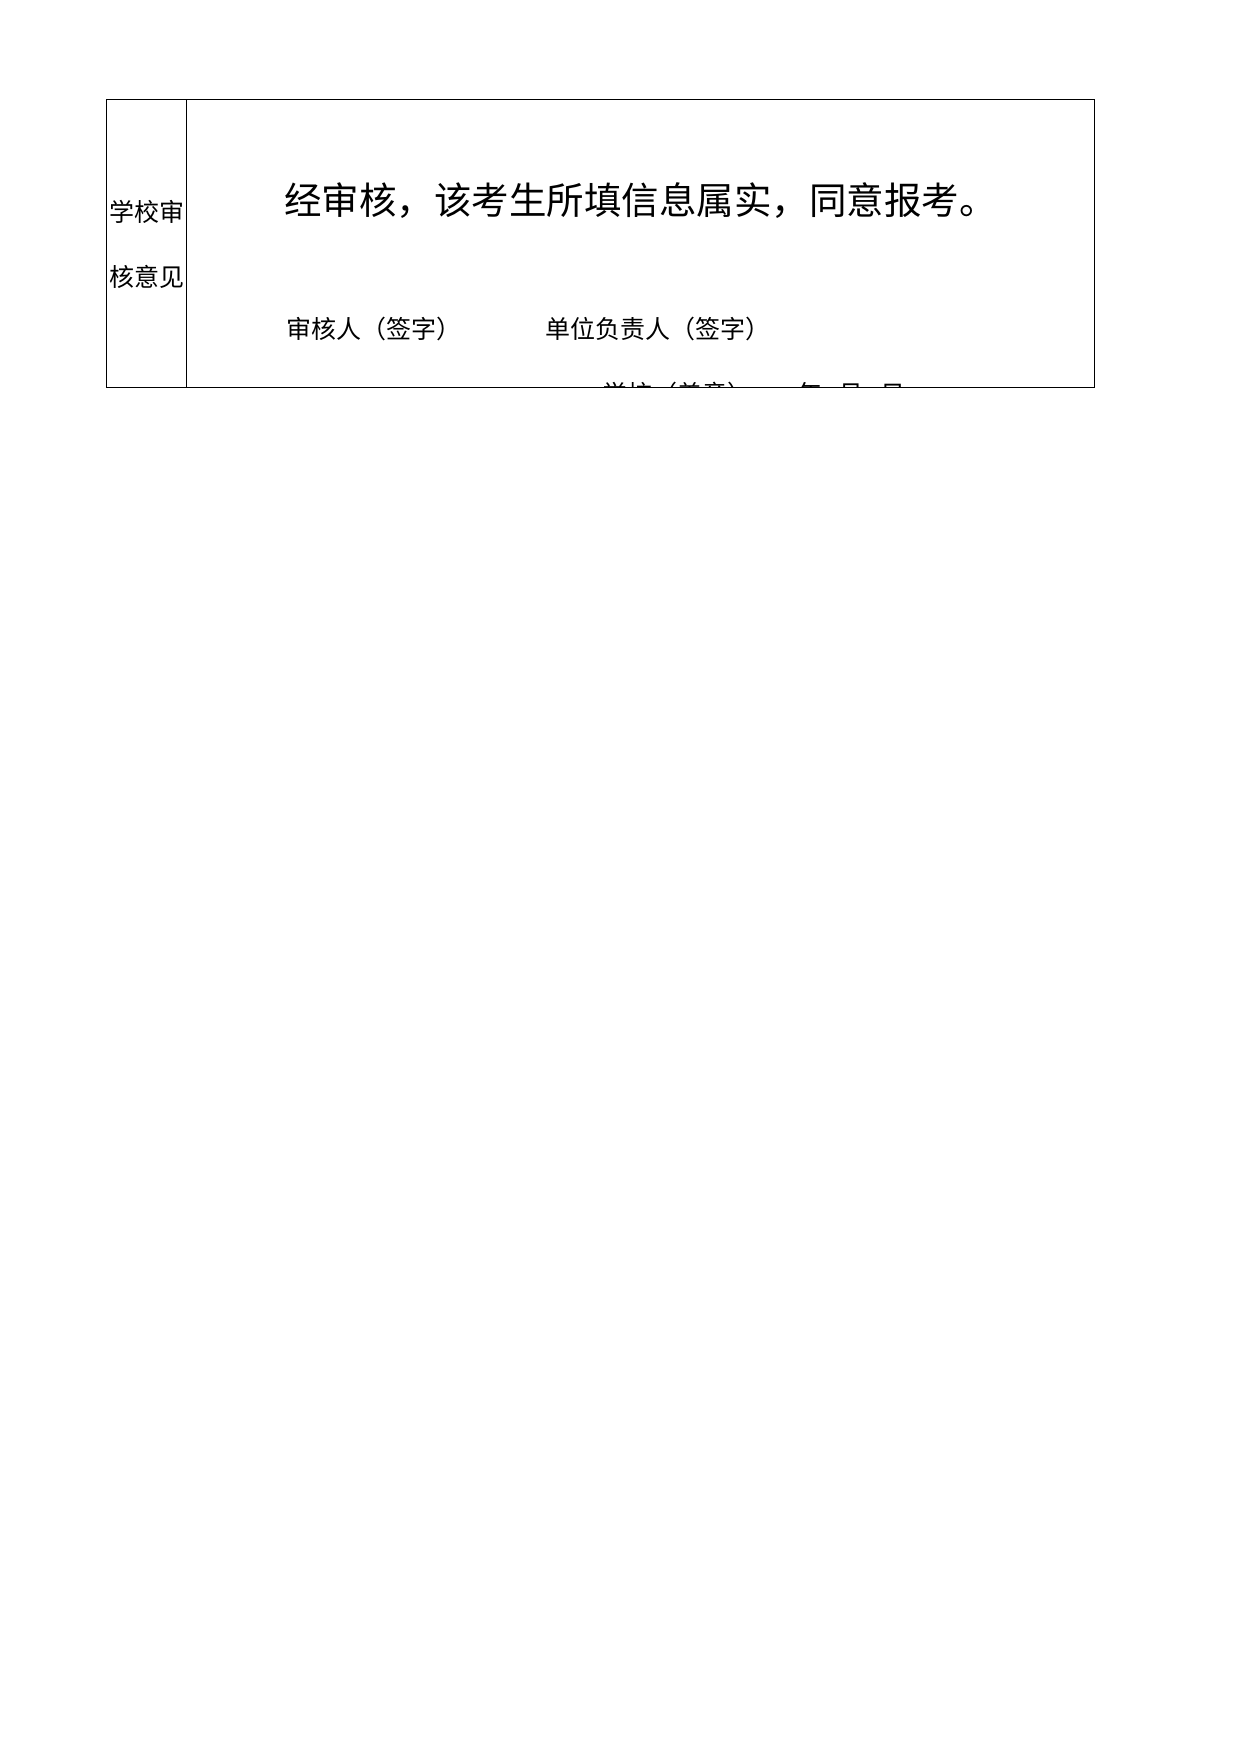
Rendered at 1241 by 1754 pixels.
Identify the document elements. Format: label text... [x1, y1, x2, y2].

table_cell 经审核，该考生所填信息属实，同意报考。 审核人（签字） 单位负责人（签字） 学校（盖章） 年 月 日 [187, 100, 1094, 387]
table_cell 学校审核意见 [107, 100, 186, 387]
